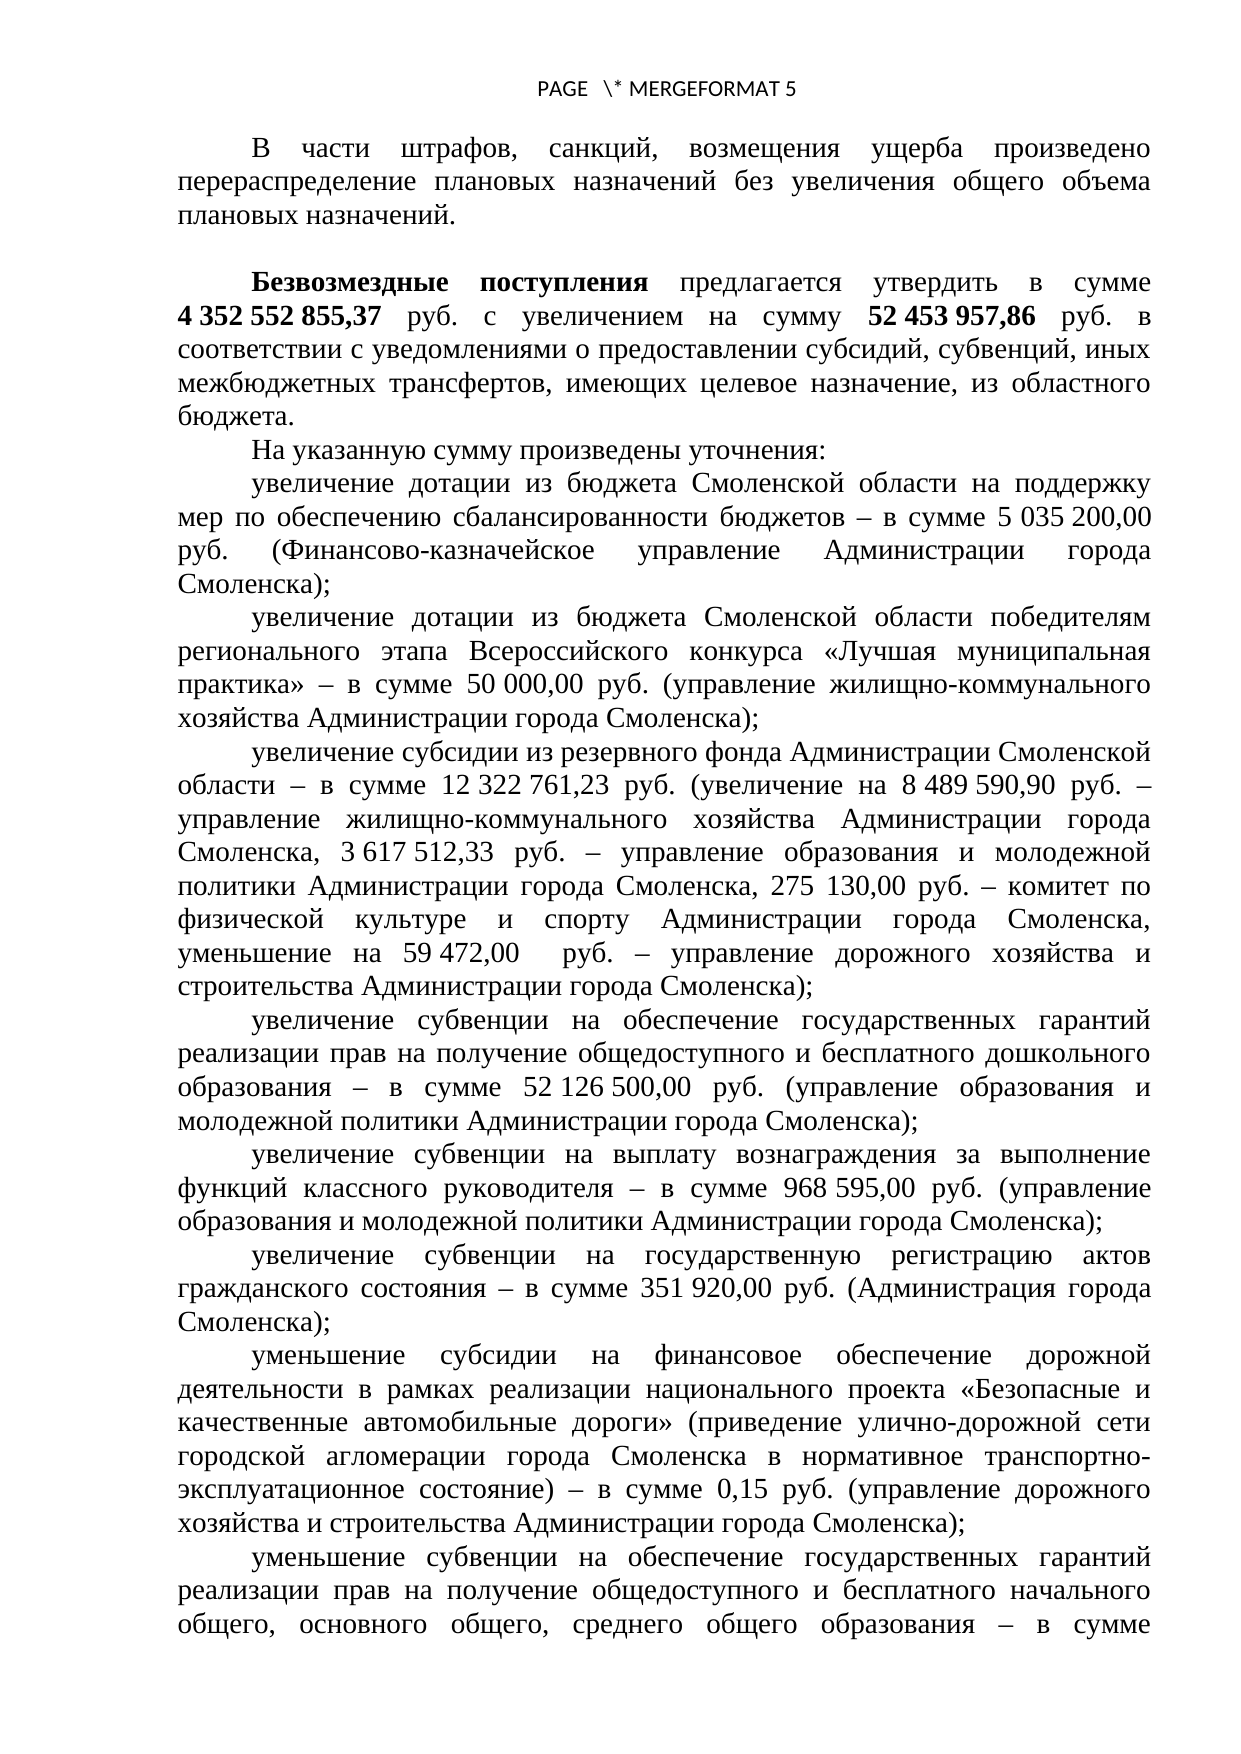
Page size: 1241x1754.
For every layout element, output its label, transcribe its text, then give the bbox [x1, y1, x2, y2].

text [177, 1539, 1152, 1639]
text На указанную сумму произведены уточнения: [177, 432, 1152, 465]
text В части штрафов, санкций, возмещения ущерба произведено перераспределение плановых назначений без увеличения общего объема плановых назначений. [177, 130, 1152, 231]
text увеличение субвенции на государственную регистрацию актов гражданского состояния – в сумме 351 920,00 руб. (Администрация города Смоленска); [177, 1237, 1152, 1337]
text увеличение субвенции на обеспечение государственных гарантий реализации прав на получение общедоступного и бесплатного дошкольного образования – в сумме 52 126 500,00 руб. (управление образования и молодежной политики Администрации города Смоленска); [177, 1002, 1152, 1136]
text уменьшение субсидии на финансовое обеспечение дорожной деятельности в рамках реализации национального проекта «Безопасные и качественные автомобильные дороги» (приведение улично-дорожной сети городской агломерации города Смоленска в нормативное транспортно-эксплуатационное состояние) – в сумме 0,15 руб. (управление дорожного хозяйства и строительства Администрации города Смоленска); [177, 1337, 1152, 1539]
text увеличение субвенции на выплату вознаграждения за выполнение функций классного руководителя – в сумме 968 595,00 руб. (управление образования и молодежной политики Администрации города Смоленска); [177, 1136, 1152, 1237]
text увеличение дотации из бюджета Смоленской области на поддержку мер по обеспечению сбалансированности бюджетов – в сумме 5 035 200,00 руб. (Финансово-казначейское управление Администрации города Смоленска); [177, 465, 1152, 599]
text увеличение дотации из бюджета Смоленской области победителям регионального этапа Всероссийского конкурса «Лучшая муниципальная практика» – в сумме 50 000,00 руб. (управление жилищно-коммунального хозяйства Администрации города Смоленска); [177, 599, 1152, 734]
text увеличение субсидии из резервного фонда Администрации Смоленской области – в сумме 12 322 761,23 руб. (увеличение на 8 489 590,90 руб. – управление жилищно-коммунального хозяйства Администрации города Смоленска, 3 617 512,33 руб. – управление образования и молодежной политики Администрации города Смоленска, 275 130,00 руб. – комитет по физической культуре и спорту Администрации города Смоленска, уменьшение на 59 472,00 руб. – управление дорожного хозяйства и строительства Администрации города Смоленска); [177, 734, 1152, 1002]
text Безвозмездные поступления предлагается утвердить в сумме 4 352 552 855,37 руб. с увеличением на сумму 52 453 957,86 руб. в соответствии с уведомлениями о предоставлении субсидий, субвенций, иных межбюджетных трансфертов, имеющих целевое назначение, из областного бюджета. [177, 264, 1152, 432]
